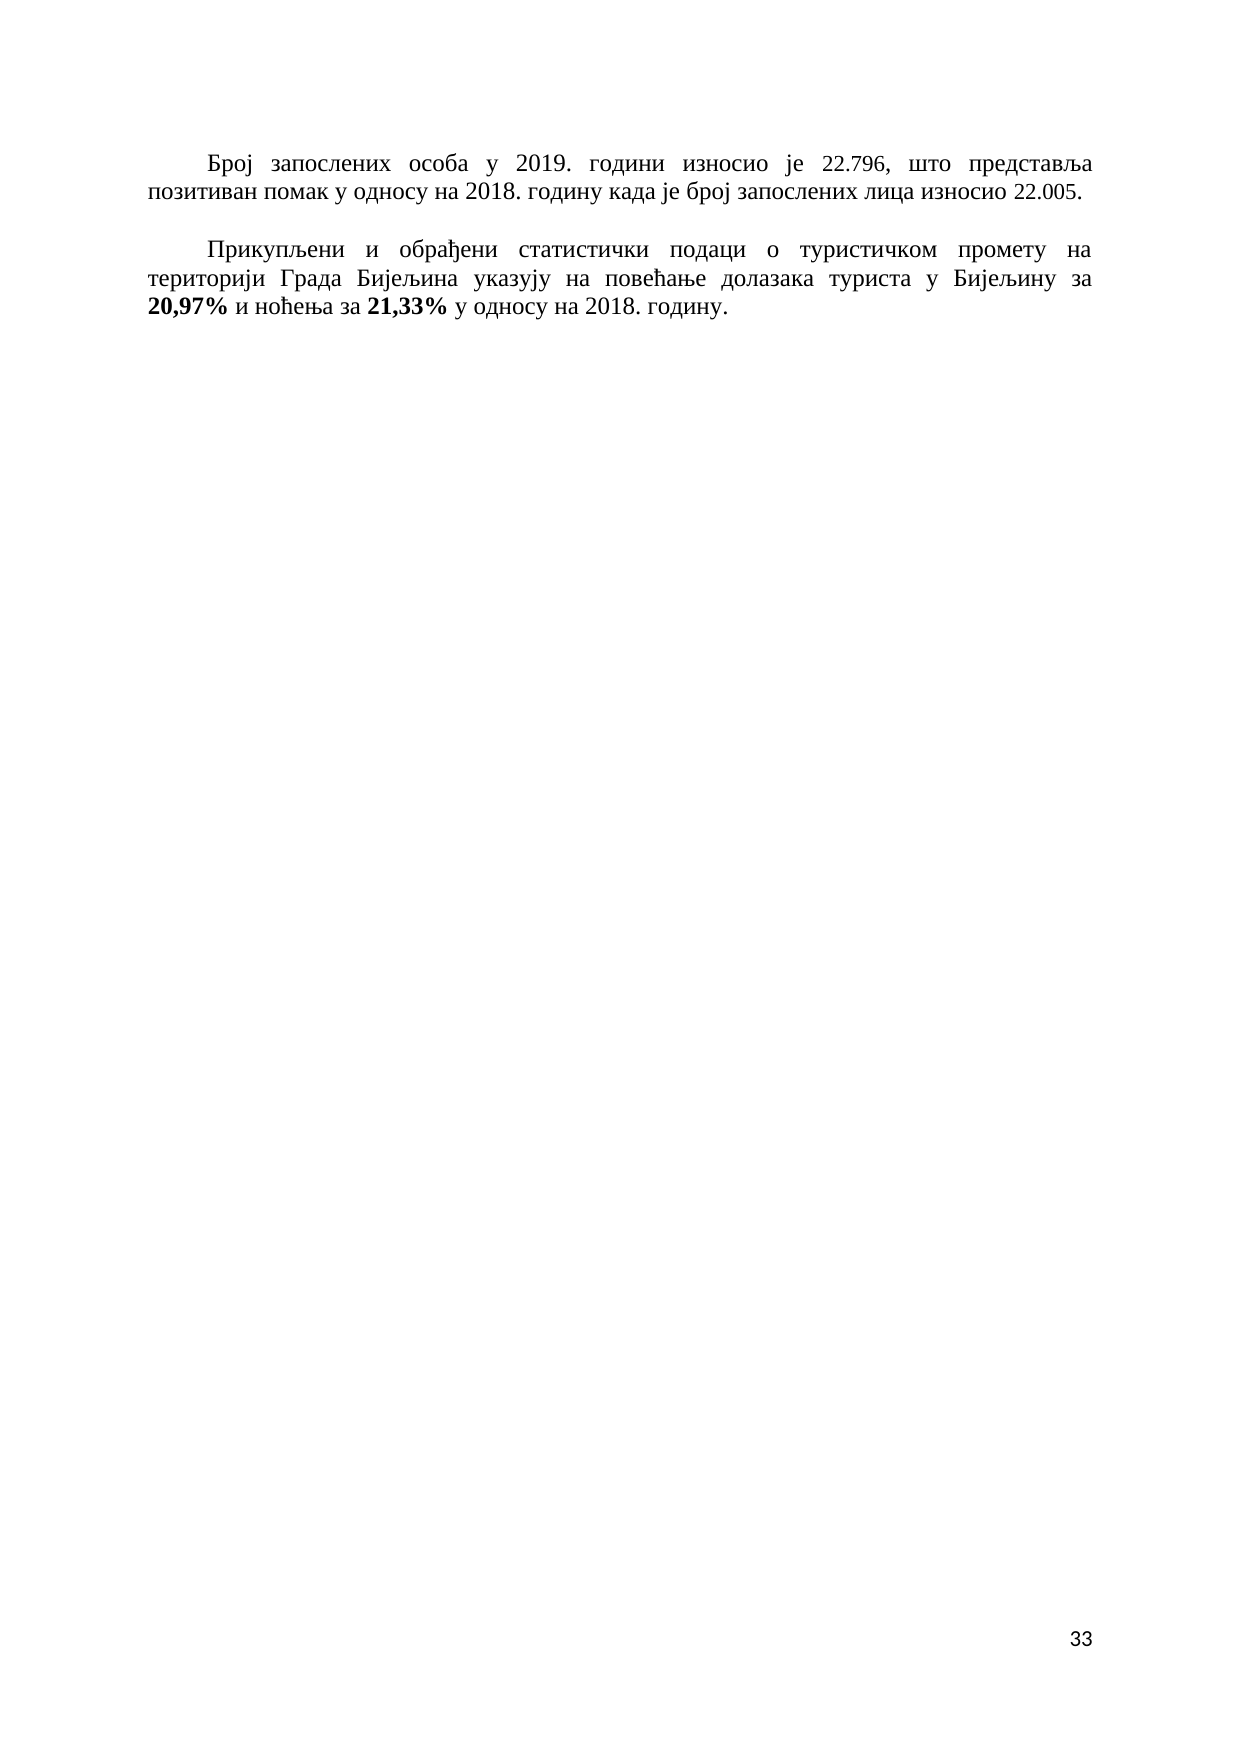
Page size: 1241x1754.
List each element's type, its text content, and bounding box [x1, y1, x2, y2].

text Број запослених особа у 2019. години износио је 22.796, што представља позитиван помак у односу на 2018. годину када је број запослених лица износио 22.005. [148, 148, 1092, 205]
list Прикупљени и обрађени статистички подаци о туристичком промету на територији Града Бијељина указују на повећање долазака туриста у Бијељину за 20,97% и ноћења за 21,33% у односу на 2018. годину. [148, 234, 1092, 320]
